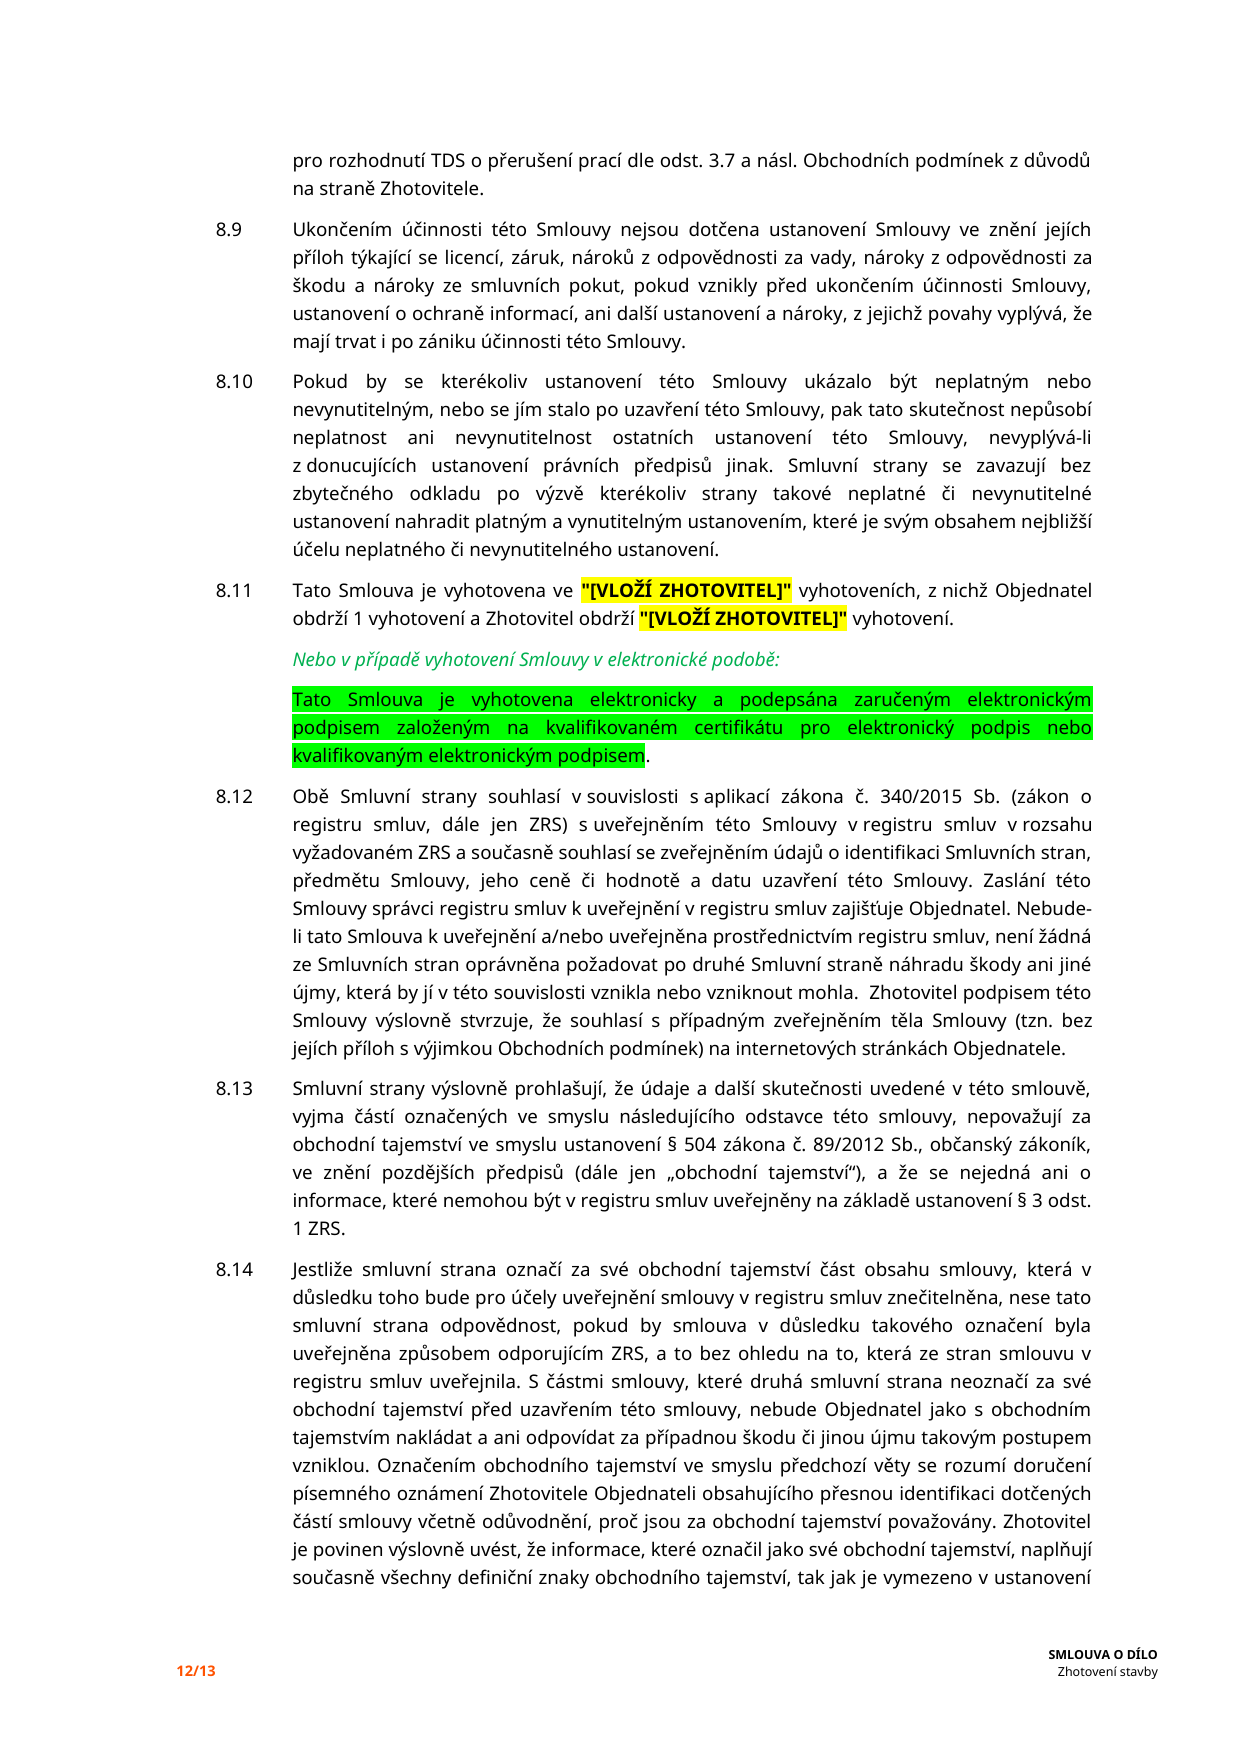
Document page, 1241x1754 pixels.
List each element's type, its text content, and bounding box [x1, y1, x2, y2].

text Ukončením účinnosti této Smlouvy nejsou dotčena ustanovení Smlouvy ve znění jejích příloh týkající se licencí, záruk, nároků z odpovědnosti za vady, nároky z odpovědnosti za škodu a nároky ze smluvních pokut, pokud vznikly před ukončením účinnosti Smlouvy, ustanovení o ochraně informací, ani další ustanovení a nároky, z jejichž povahy vyplývá, že mají trvat i po zániku účinnosti této Smlouvy. [216, 216, 1093, 354]
text Obě Smluvní strany souhlasí v souvislosti s aplikací zákona č. 340/2015 Sb. (zákon o registru smluv, dále jen ZRS) s uveřejněním této Smlouvy v registru smluv v rozsahu vyžadovaném ZRS a současně souhlasí se zveřejněním údajů o identifikaci Smluvních stran, předmětu Smlouvy, jeho ceně či hodnotě a datu uzavření této Smlouvy. Zaslání této Smlouvy správci registru smluv k uveřejnění v registru smluv zajišťuje Objednatel. Nebude-li tato Smlouva k uveřejnění a/nebo uveřejněna prostřednictvím registru smluv, není žádná ze Smluvních stran oprávněna požadovat po druhé Smluvní straně náhradu škody ani jiné újmy, která by jí v této souvislosti vznikla nebo vzniknout mohla. Zhotovitel podpisem této Smlouvy výslovně stvrzuje, že souhlasí s případným zveřejněním těla Smlouvy (tzn. bez jejích příloh s výjimkou Obchodních podmínek) na internetových stránkách Objednatele. [216, 783, 1093, 1061]
list Nebo v případě vyhotovení Smlouvy v elektronické podobě: [292, 646, 1093, 671]
text Pokud by se kterékoliv ustanovení této Smlouvy ukázalo být neplatným nebo nevynutitelným, nebo se jím stalo po uzavření této Smlouvy, pak tato skutečnost nepůsobí neplatnost ani nevynutitelnost ostatních ustanovení této Smlouvy, nevyplývá-li z donucujících ustanovení právních předpisů jinak. Smluvní strany se zavazují bez zbytečného odkladu po výzvě kterékoliv strany takové neplatné či nevynutitelné ustanovení nahradit platným a vynutitelným ustanovením, které je svým obsahem nejbližší účelu neplatného či nevynutitelného ustanovení. [216, 369, 1093, 562]
text Smluvní strany výslovně prohlašují, že údaje a další skutečnosti uvedené v této smlouvě, vyjma částí označených ve smyslu následujícího odstavce této smlouvy, nepovažují za obchodní tajemství ve smyslu ustanovení § 504 zákona č. 89/2012 Sb., občanský zákoník, ve znění pozdějších předpisů (dále jen „obchodní tajemství“), a že se nejedná ani o informace, které nemohou být v registru smluv uveřejněny na základě ustanovení § 3 odst. 1 ZRS. [216, 1076, 1093, 1241]
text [216, 147, 1093, 201]
list Tato Smlouva je vyhotovena elektronicky a podepsána zaručeným elektronickým podpisem založeným na kvalifikovaném certifikátu pro elektronický podpis nebo kvalifikovaným elektronickým podpisem. [292, 740, 1093, 768]
text Tato Smlouva je vyhotovena ve "[VLOŽÍ ZHOTOVITEL]" vyhotoveních, z nichž Objednatel obdrží 1 vyhotovení a Zhotovitel obdrží "[VLOŽÍ ZHOTOVITEL]" vyhotovení. [216, 577, 1093, 631]
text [216, 1256, 1093, 1590]
